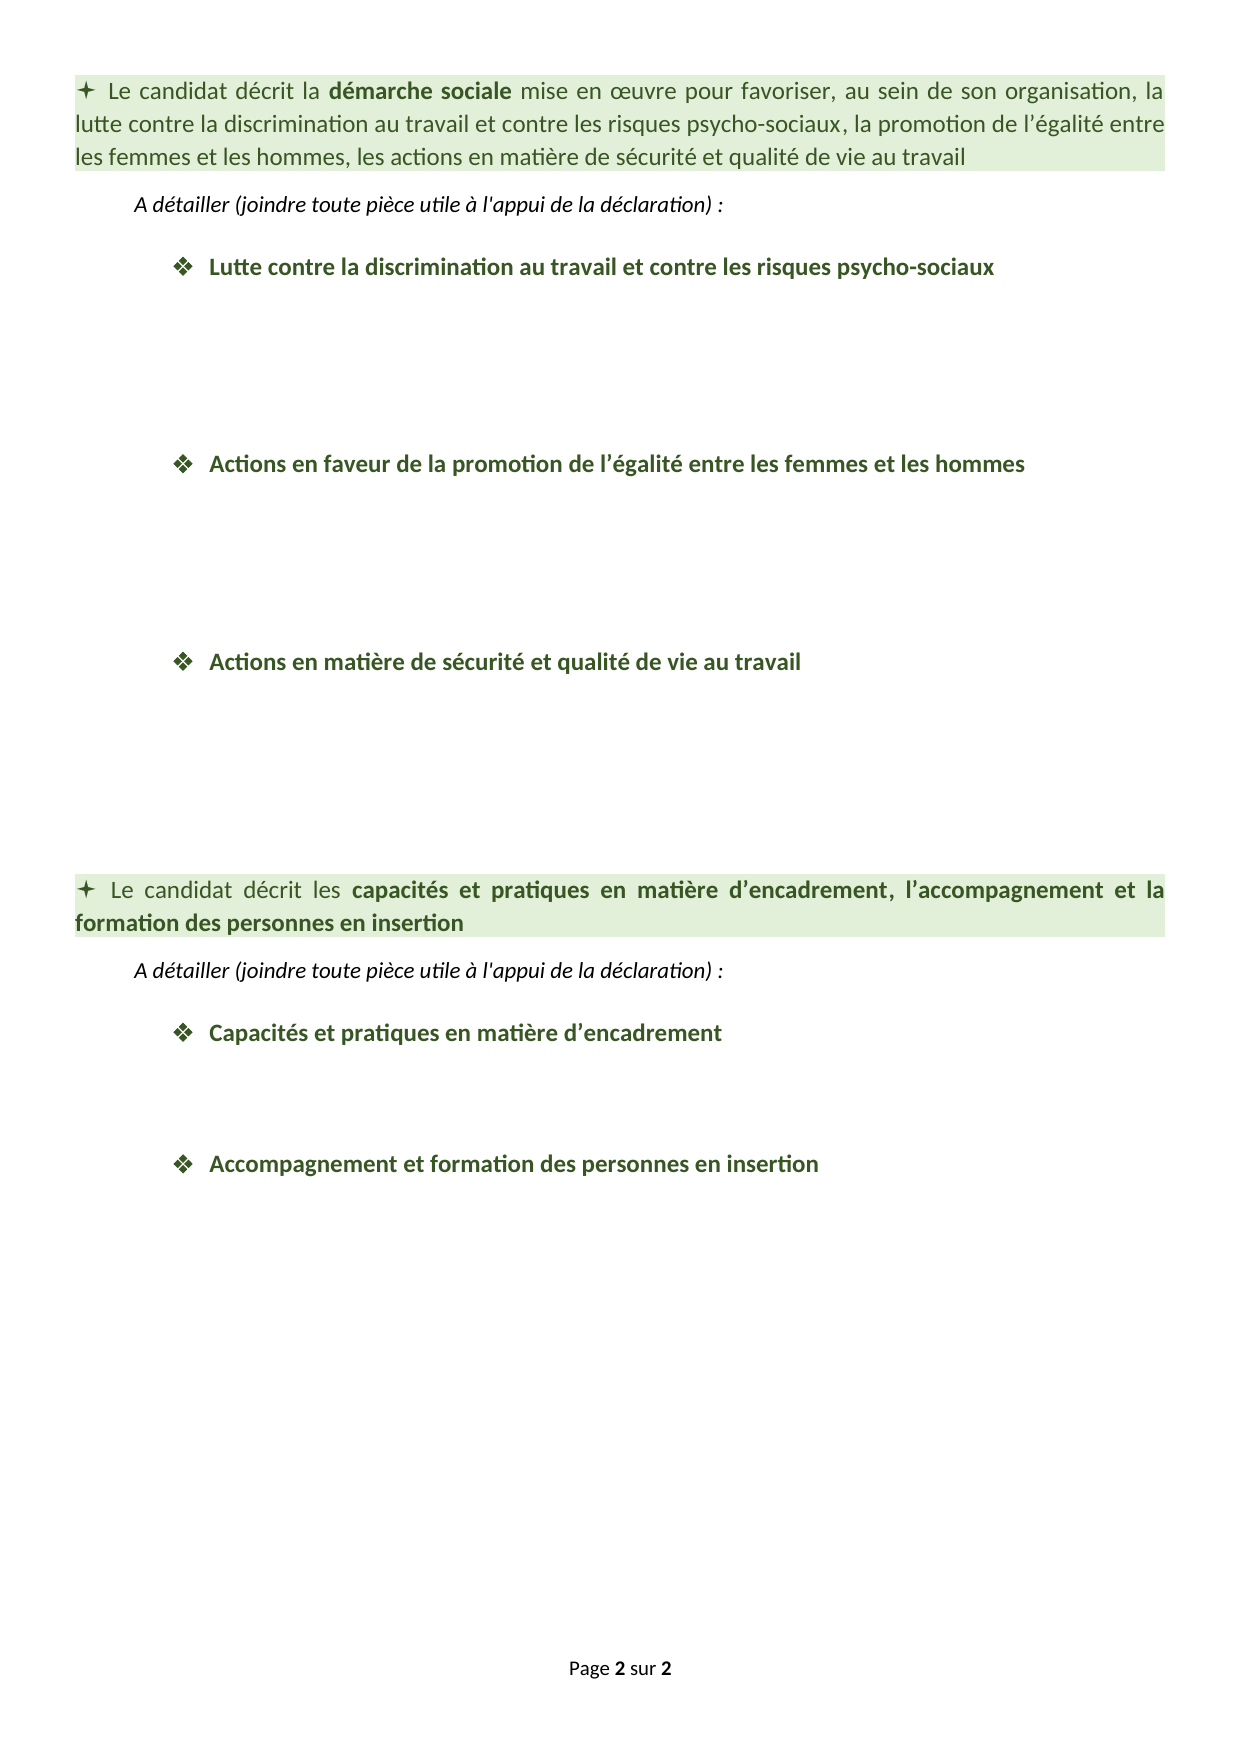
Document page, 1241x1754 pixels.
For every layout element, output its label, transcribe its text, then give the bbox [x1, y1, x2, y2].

list Lutte contre la discrimination au travail et contre les risques psycho-sociaux [172, 251, 1165, 281]
list Actions en matière de sécurité et qualité de vie au travail [172, 646, 1165, 676]
list A détailler (joindre toute pièce utile à l'appui de la déclaration) : [134, 956, 1165, 984]
text Le candidat décrit les capacités et pratiques en matière d’encadrement, l’accompagnement et la formation des personnes en insertion [75, 874, 1165, 937]
list Actions en faveur de la promotion de l’égalité entre les femmes et les hommes [172, 448, 1165, 479]
list A détailler (joindre toute pièce utile à l'appui de la déclaration) : [134, 190, 1165, 218]
text Le candidat décrit la démarche sociale mise en œuvre pour favoriser, au sein de son organisation, la lutte contre la discrimination au travail et contre les risques psycho-sociaux, la promotion de l’égalité entre les femmes et les hommes, les actions en matière de sécurité et qualité de vie au travail [75, 75, 1165, 171]
list Capacités et pratiques en matière d’encadrement [172, 1017, 1165, 1047]
list Accompagnement et formation des personnes en insertion [172, 1148, 1165, 1179]
